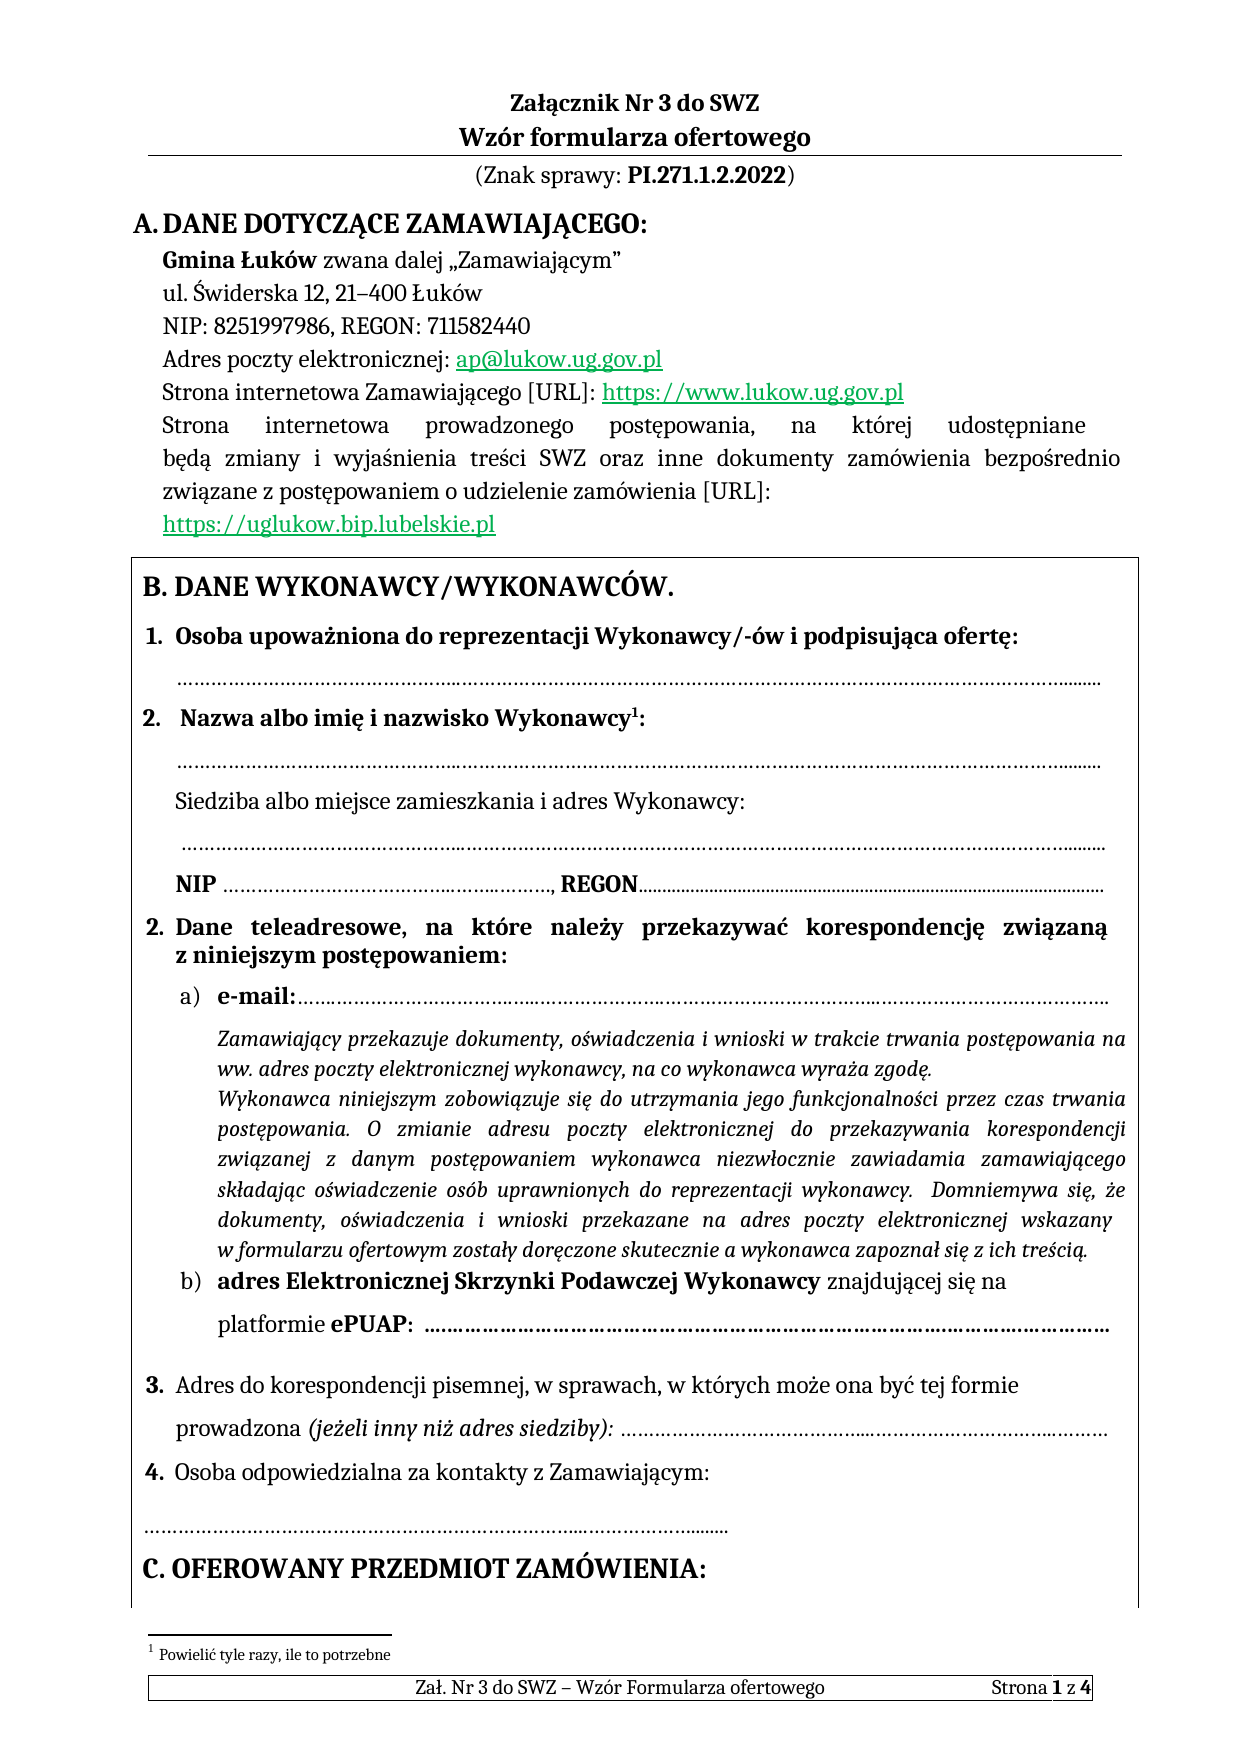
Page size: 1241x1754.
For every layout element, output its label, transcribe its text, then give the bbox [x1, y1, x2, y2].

text Załącznik Nr 3 do SWZ [148, 89, 1122, 117]
text (Znak sprawy: PI.271.1.2.2022) [148, 161, 1122, 189]
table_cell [132, 1539, 1138, 1607]
text ul. Świderska 12, 21–400 Łuków [162, 279, 1122, 308]
text Adres poczty elektronicznej: ap@lukow.ug.gov.pl [162, 345, 1122, 374]
list DANE DOTYCZĄCE ZAMAWIAJĄCEGO: [133, 207, 1122, 241]
text Wzór formularza ofertowego [148, 122, 1122, 155]
text Gmina Łuków zwana dalej „Zamawiającym” [162, 246, 1122, 274]
text NIP: 8251997986, REGON: 711582440 [162, 312, 1122, 341]
text Strona internetowa prowadzonego postępowania, na której udostępniane będą zmiany i wyjaśnienia treści SWZ oraz inne dokumenty zamówienia bezpośrednio związane z postępowaniem o udzielenie zamówienia [URL]: [162, 411, 1122, 506]
text https://uglukow.bip.lubelskie.pl [162, 510, 1122, 539]
table_header B. DANE WYKONAWCY/WYKONAWCÓW. Osoba upoważniona do reprezentacji Wykonawcy/-ów i podpisująca ofertę: …………………………………………..……………………………………………………………………………………………........ Nazwa albo imię i nazwisko Wykonawcy: …………………………………………..……………………………………………………………………………………………........ Siedziba albo miejsce zamieszkania i adres Wykonawcy: …………………………………………..……………………………………………………………………………………………........ NIP …………………………………..……..………, REGON................................................................................................... Dane teleadresowe, na które należy przekazywać korespondencję związaną z niniejszym postępowaniem: e-mail:…….………………………….…..………………….………………………………..…………………………………. Zamawiający przekazuje dokumenty, oświadczenia i wnioski w trakcie trwania postępowania na ww. adres poczty elektronicznej wykonawcy, na co wykonawca wyraża zgodę. Wykonawca niniejszym zobowiązuje się do utrzymania jego funkcjonalności przez czas trwania postępowania. O zmianie adresu poczty elektronicznej do przekazywania korespondencji związanej z danym postępowaniem wykonawca niezwłocznie zawiadamia zamawiającego składając oświadczenie osób uprawnionych do reprezentacji wykonawcy. Domniemywa się, że dokumenty, oświadczenia i wnioski przekazane na adres poczty elektronicznej wskazany w formularzu ofertowym zostały doręczone skutecznie a wykonawca zapoznał się z ich treścią. adres Elektronicznej Skrzynki Podawczej Wykonawcy znajdującej się na platformie ePUAP: ….………………………………………………………………………….………….…………… Adres do korespondencji pisemnej, w sprawach, w których może ona być tej formie prowadzona (jeżeli inny niż adres siedziby): ……………………………………...…………………………..……… Osoba odpowiedzialna za kontakty z Zamawiającym: …………………………………………………………………...………………........ [132, 558, 1138, 1539]
text Strona internetowa Zamawiającego [URL]: https://www.lukow.ug.gov.pl [162, 378, 1122, 407]
